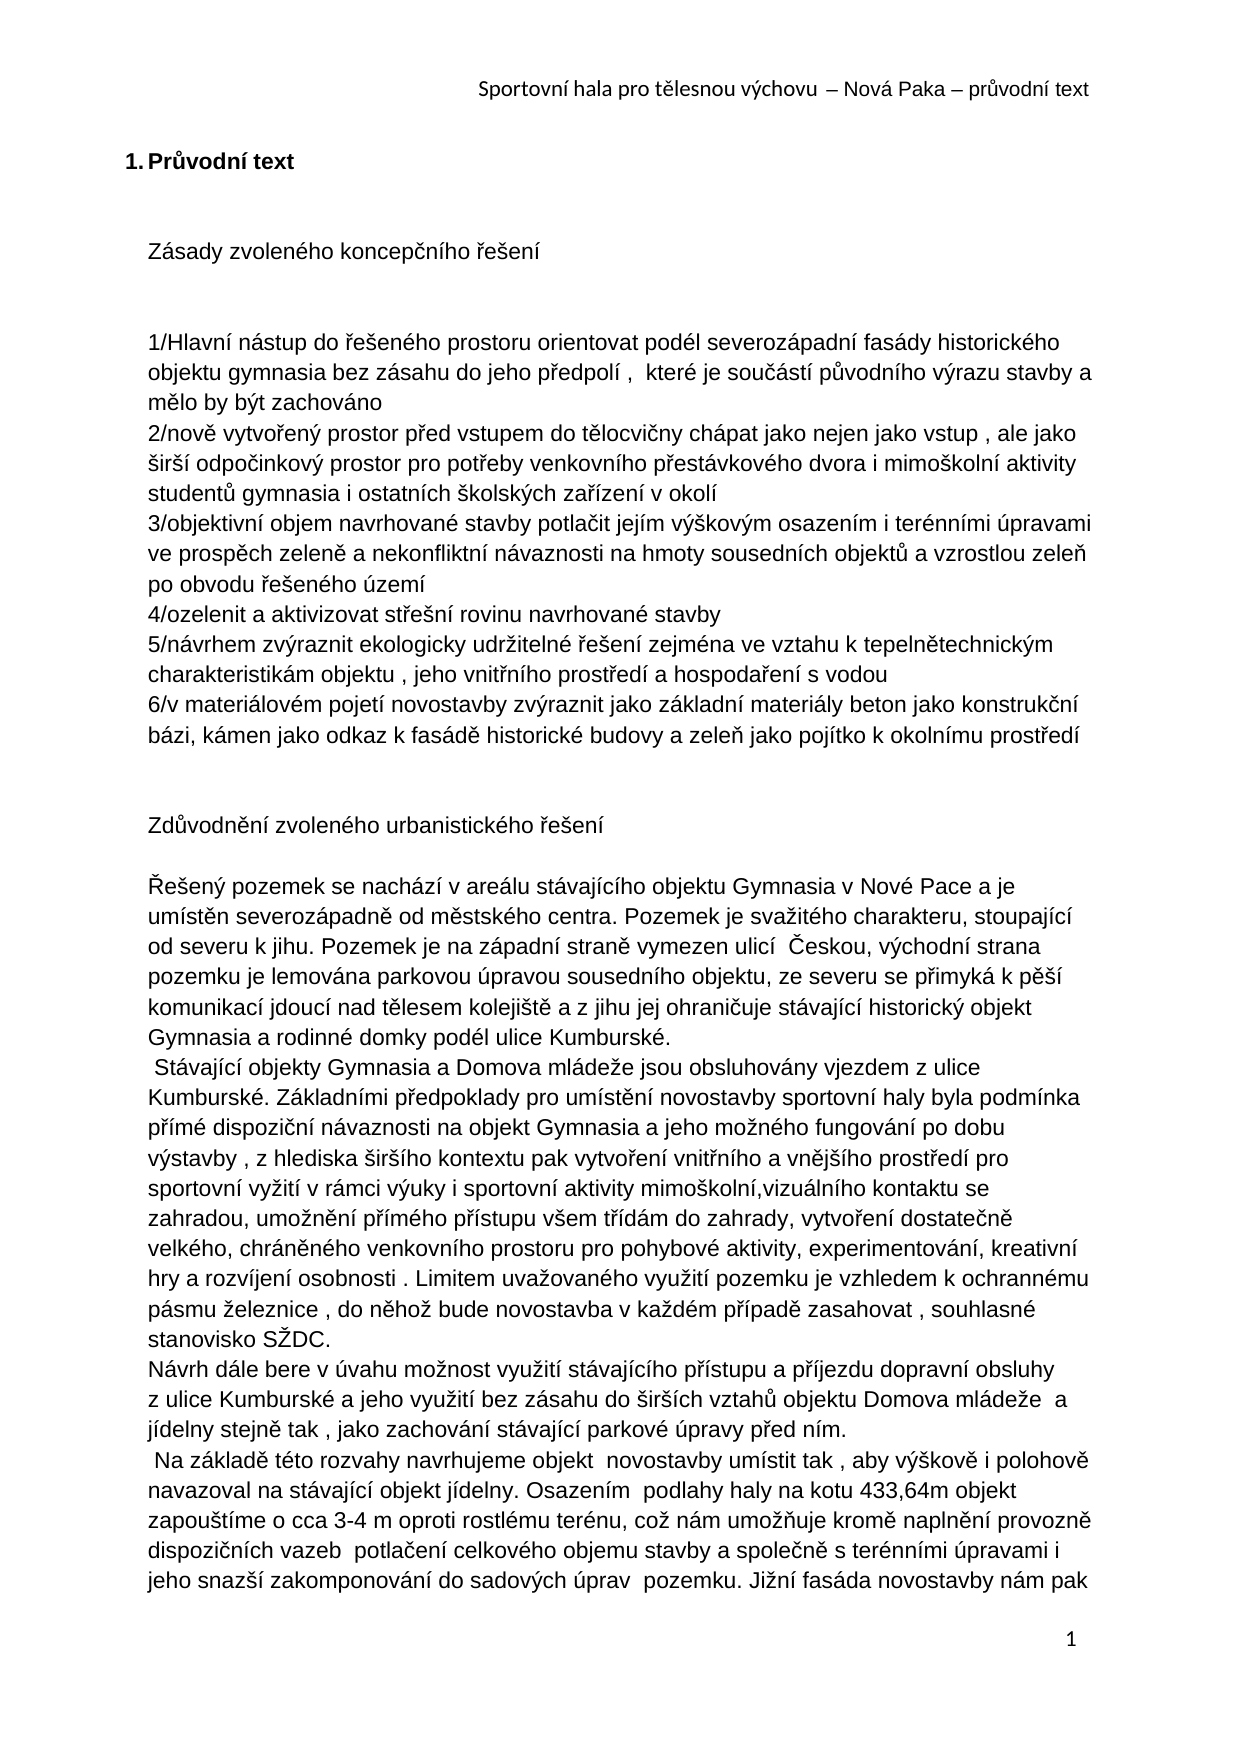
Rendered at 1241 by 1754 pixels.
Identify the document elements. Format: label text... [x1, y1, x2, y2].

text 6/v materiálovém pojetí novostavby zvýraznit jako základní materiály beton jako konstrukční bázi, kámen jako odkaz k fasádě historické budovy a zeleň jako pojítko k okolnímu prostředí [148, 691, 1093, 748]
text Návrh dále bere v úvahu možnost využití stávajícího přístupu a příjezdu dopravní obsluhy z ulice Kumburské a jeho využití bez zásahu do širších vztahů objektu Domova mládeže a jídelny stejně tak , jako zachování stávající parkové úpravy před ním. [148, 1356, 1093, 1443]
text 4/ozelenit a aktivizovat střešní rovinu navrhované stavby [148, 601, 1093, 627]
text Zásady zvoleného koncepčního řešení [148, 238, 1093, 264]
text 5/návrhem zvýraznit ekologicky udržitelné řešení zejména ve vztahu k tepelnětechnickým charakteristikám objektu , jeho vnitřního prostředí a hospodaření s vodou [148, 631, 1093, 687]
text 2/nově vytvořený prostor před vstupem do tělocvičny chápat jako nejen jako vstup , ale jako širší odpočinkový prostor pro potřeby venkovního přestávkového dvora i mimoškolní aktivity studentů gymnasia i ostatních školských zařízení v okolí [148, 419, 1093, 506]
text Zdůvodnění zvoleného urbanistického řešení [148, 812, 1093, 838]
text 3/objektivní objem navrhované stavby potlačit jejím výškovým osazením i terénními úpravami ve prospěch zeleně a nekonfliktní návaznosti na hmoty sousedních objektů a vzrostlou zeleň po obvodu řešeného území [148, 510, 1093, 597]
list Průvodní text [125, 148, 1093, 174]
text Řešený pozemek se nachází v areálu stávajícího objektu Gymnasia v Nové Pace a je umístěn severozápadně od městského centra. Pozemek je svažitého charakteru, stoupající od severu k jihu. Pozemek je na západní straně vymezen ulicí Českou, východní strana pozemku je lemována parkovou úpravou sousedního objektu, ze severu se přimyká k pěší komunikací jdoucí nad tělesem kolejiště a z jihu jej ohraničuje stávající historický objekt Gymnasia a rodinné domky podél ulice Kumburské. [148, 873, 1093, 1050]
text Stávající objekty Gymnasia a Domova mládeže jsou obsluhovány vjezdem z ulice Kumburské. Základními předpoklady pro umístění novostavby sportovní haly byla podmínka přímé dispoziční návaznosti na objekt Gymnasia a jeho možného fungování po dobu výstavby , z hlediska širšího kontextu pak vytvoření vnitřního a vnějšího prostředí pro sportovní vyžití v rámci výuky i sportovní aktivity mimoškolní,vizuálního kontaktu se zahradou, umožnění přímého přístupu všem třídám do zahrady, vytvoření dostatečně velkého, chráněného venkovního prostoru pro pohybové aktivity, experimentování, kreativní hry a rozvíjení osobnosti . Limitem uvažovaného využití pozemku je vzhledem k ochrannému pásmu železnice , do něhož bude novostavba v každém případě zasahovat , souhlasné stanovisko SŽDC. [148, 1054, 1093, 1352]
text 1/Hlavní nástup do řešeného prostoru orientovat podél severozápadní fasády historického objektu gymnasia bez zásahu do jeho předpolí , které je součástí původního výrazu stavby a mělo by být zachováno [148, 329, 1093, 416]
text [148, 1447, 1093, 1594]
